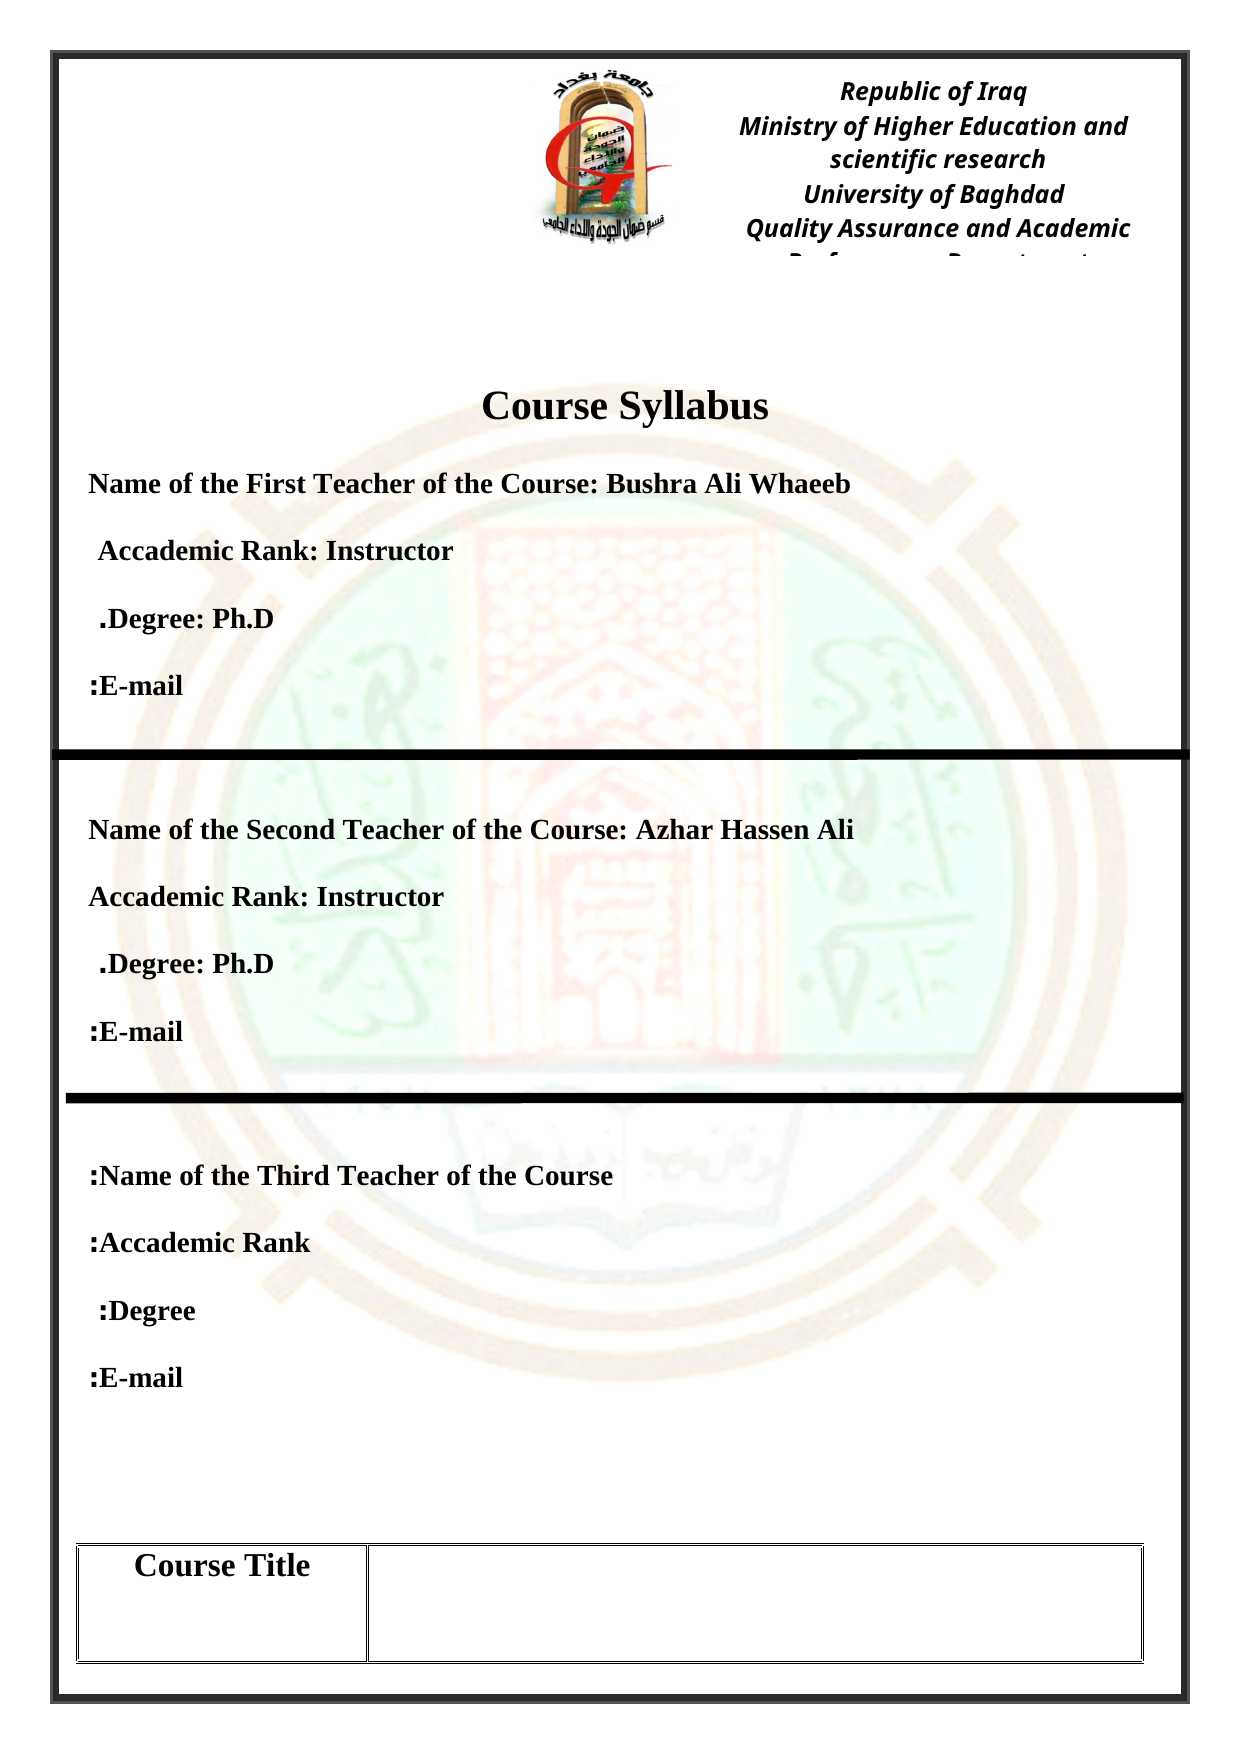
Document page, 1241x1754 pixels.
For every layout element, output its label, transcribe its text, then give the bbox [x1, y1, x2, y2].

text Course Syllabus [88, 380, 1152, 428]
text E-mail: [88, 668, 1152, 702]
text Name of the First Teacher of the Course: Bushra Ali Whaeeb [88, 466, 1152, 500]
text Degree: Ph.D. [88, 601, 1152, 634]
text Degree: [88, 1293, 1152, 1327]
text E-mail: [88, 1014, 1152, 1048]
text E-mail: [88, 1360, 1152, 1394]
table_header [369, 1546, 1142, 1661]
text Name of the Second Teacher of the Course: Azhar Hassen Ali [88, 812, 1152, 846]
text Name of the Third Teacher of the Course: [88, 1158, 1152, 1192]
table_header Course Title [77, 1546, 366, 1661]
text Degree: Ph.D. [88, 946, 1152, 980]
text Accademic Rank: [88, 1225, 1152, 1259]
text Accademic Rank: Instructor [88, 879, 1152, 913]
text Accademic Rank: Instructor [88, 533, 1152, 567]
picture [532, 67, 677, 248]
